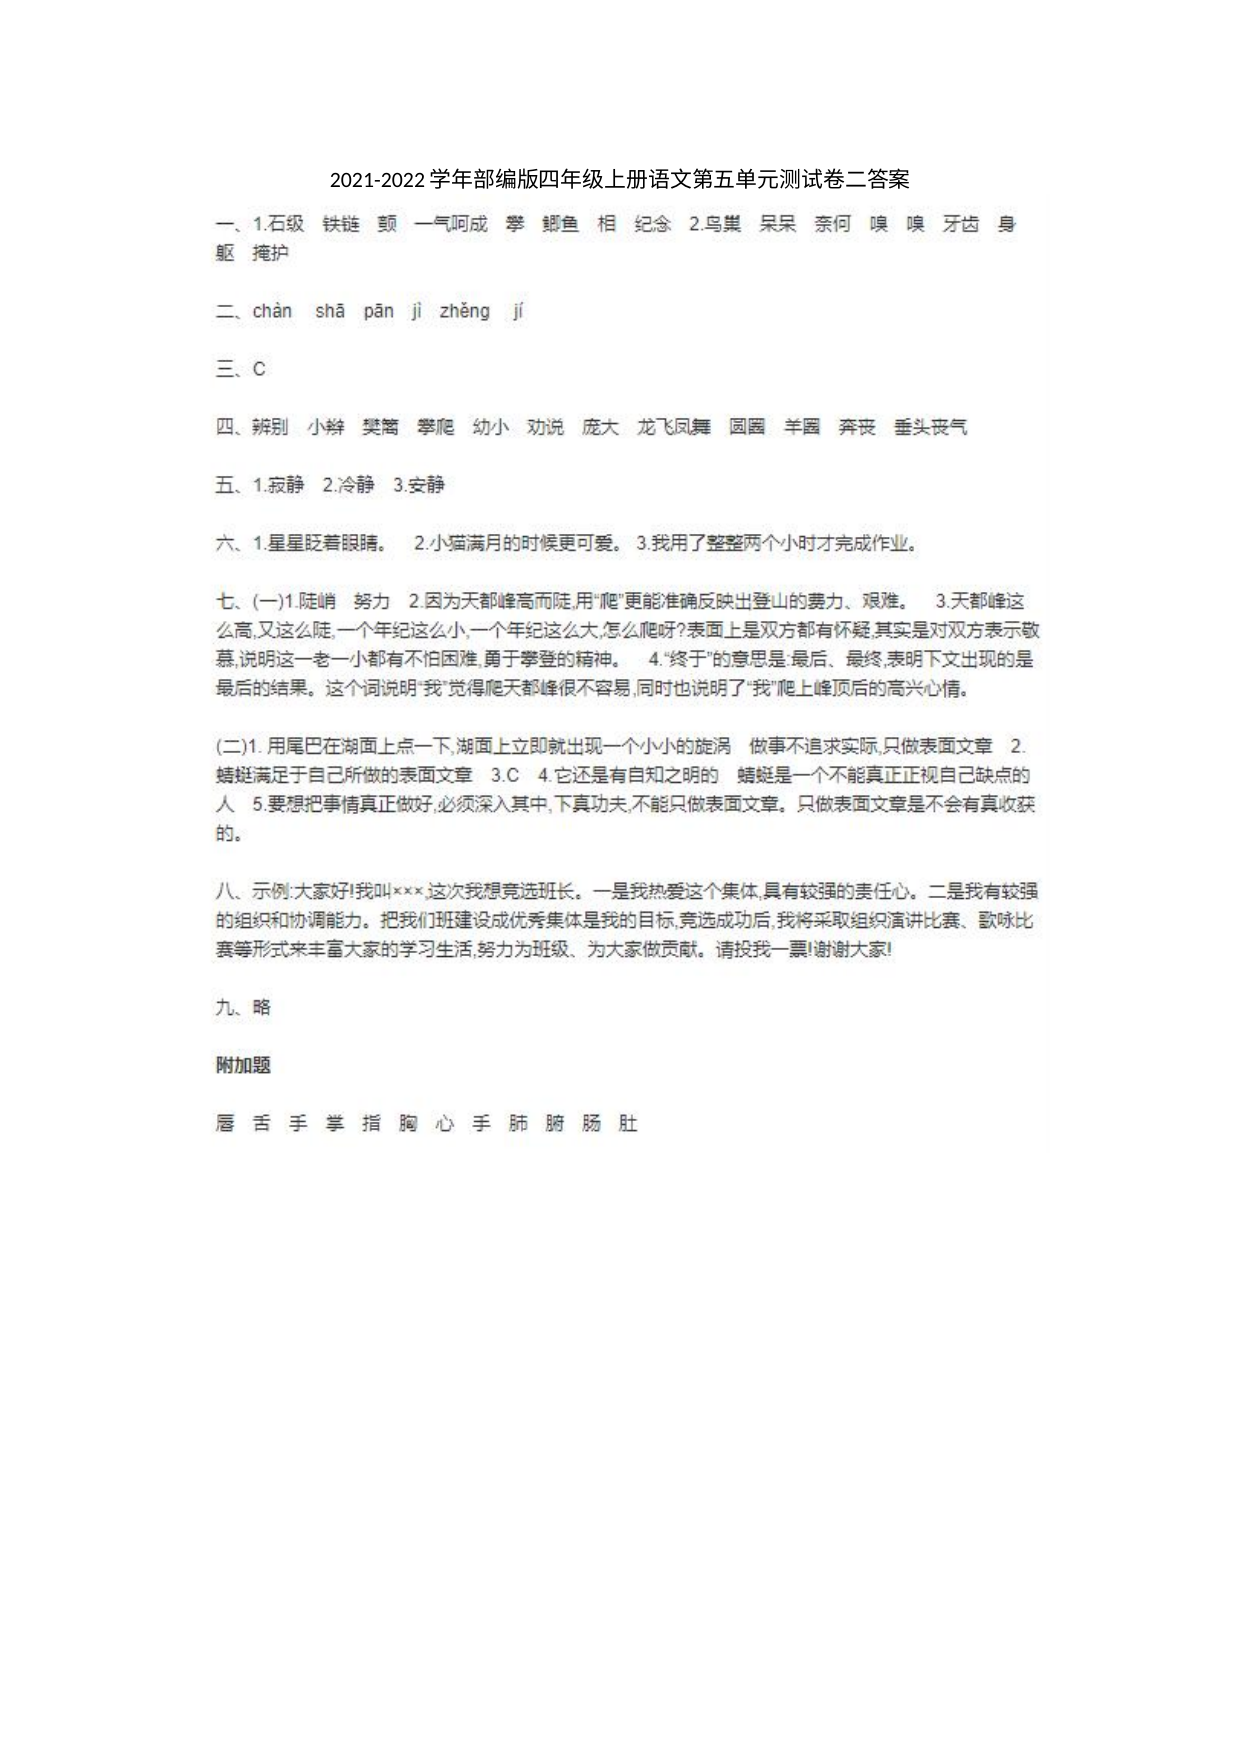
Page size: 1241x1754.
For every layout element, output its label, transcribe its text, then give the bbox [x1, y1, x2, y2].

picture [187, 194, 1053, 1153]
text 2021-2022学年部编版四年级上册语文第五单元测试卷二答案 [187, 162, 1053, 194]
